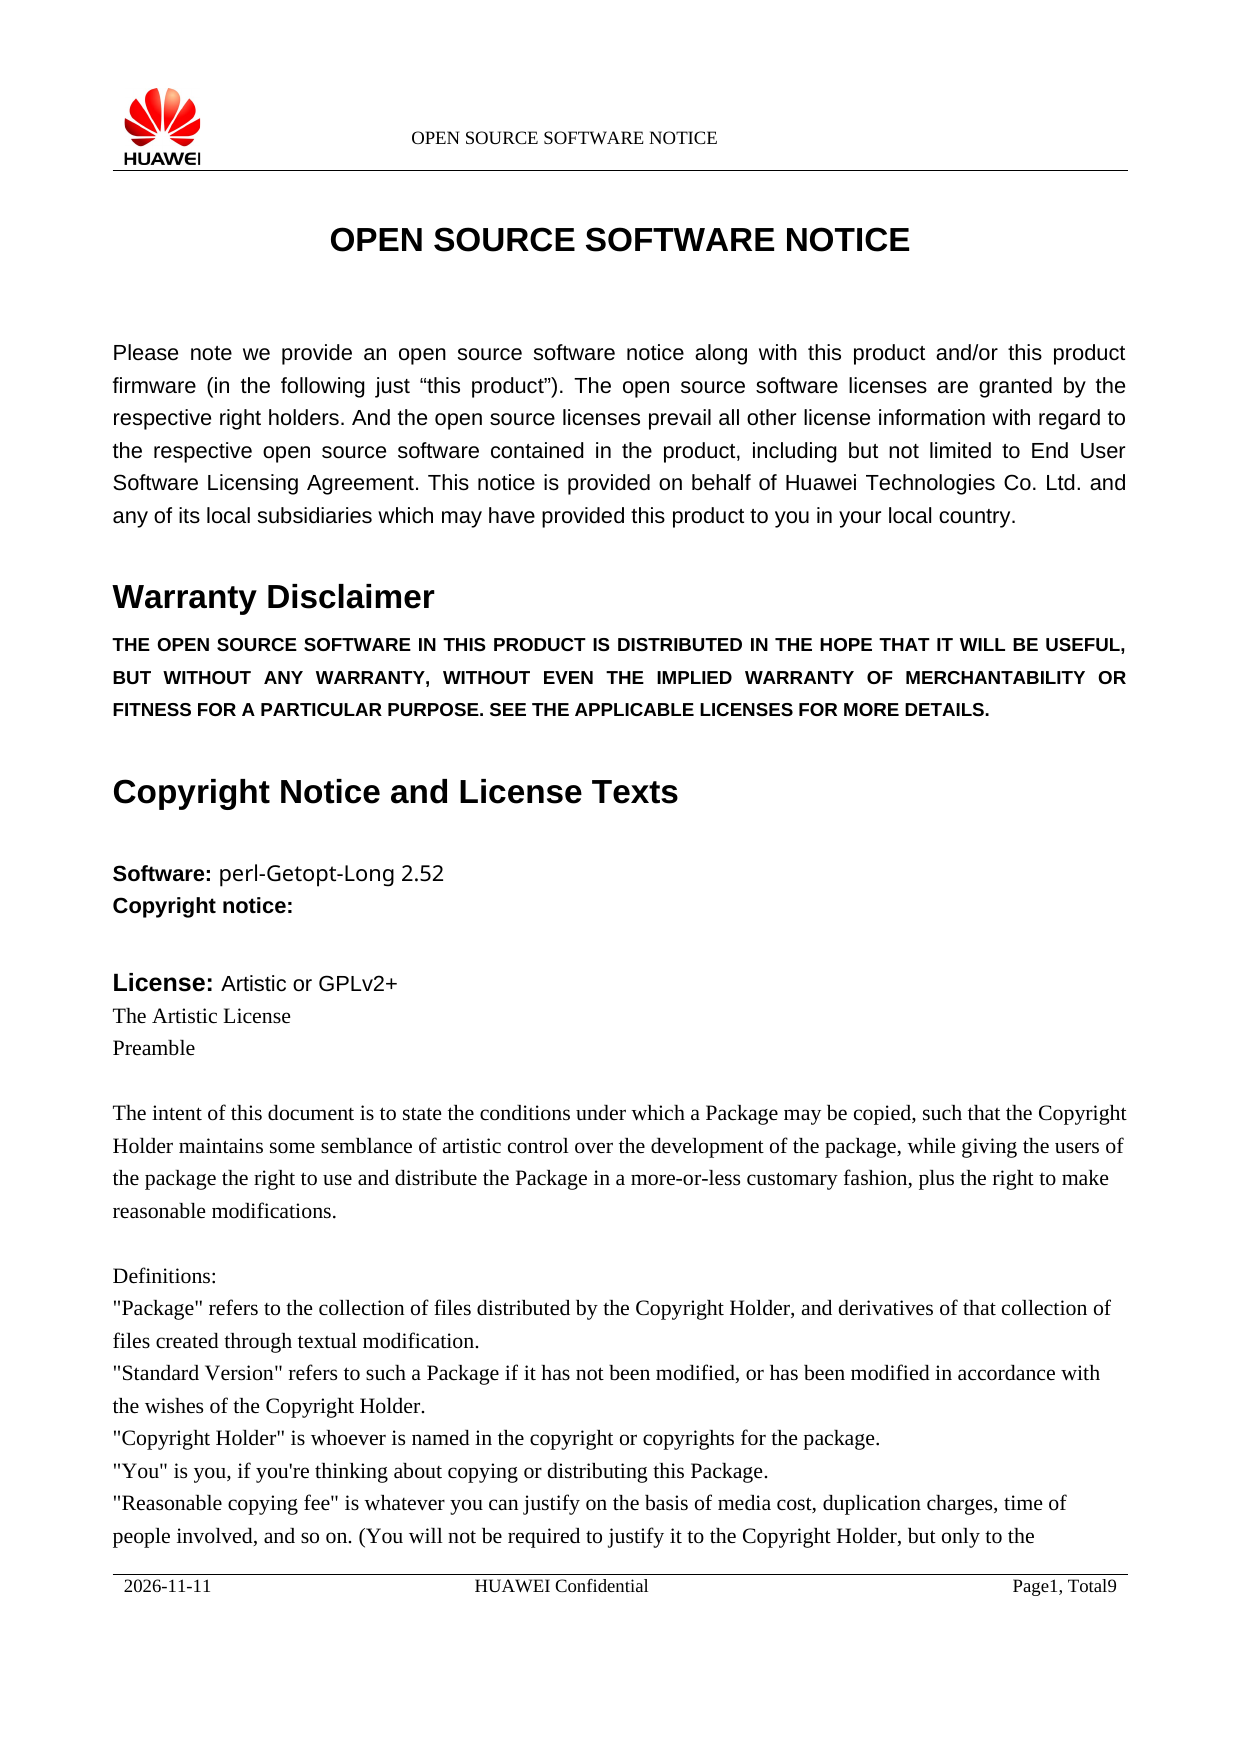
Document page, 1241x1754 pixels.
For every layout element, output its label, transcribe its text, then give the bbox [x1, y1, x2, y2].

text License: Artistic or GPLv2+ [112, 966, 1128, 999]
text Copyright notice: [112, 889, 1128, 921]
text OPEN SOURCE SOFTWARE NOTICE [112, 206, 1128, 271]
text Copyright Notice and License Texts [112, 759, 1128, 824]
title Software: perl-Getopt-Long 2.52 [112, 856, 1128, 889]
picture [124, 88, 201, 165]
text Warranty Disclaimer [112, 564, 1128, 629]
text Please note we provide an open source software notice along with this product and/or this product firmware (in the following just “this product”). The open source software licenses are granted by the respective right holders. And the open source licenses prevail all other license information with regard to the respective open source software contained in the product, including but not limited to End User Software Licensing Agreement. This notice is provided on behalf of Huawei Technologies Co. Ltd. and any of its local subsidiaries which may have provided this product to you in your local country. [112, 336, 1128, 531]
text The open source software in this product is distributed in the hope that it will be useful, but WITHOUT ANY WARRANTY, without even the implied warranty of MERCHANTABILITY or FITNESS FOR A PARTICULAR PURPOSE. See the applicable licenses for more details. [112, 629, 1128, 726]
